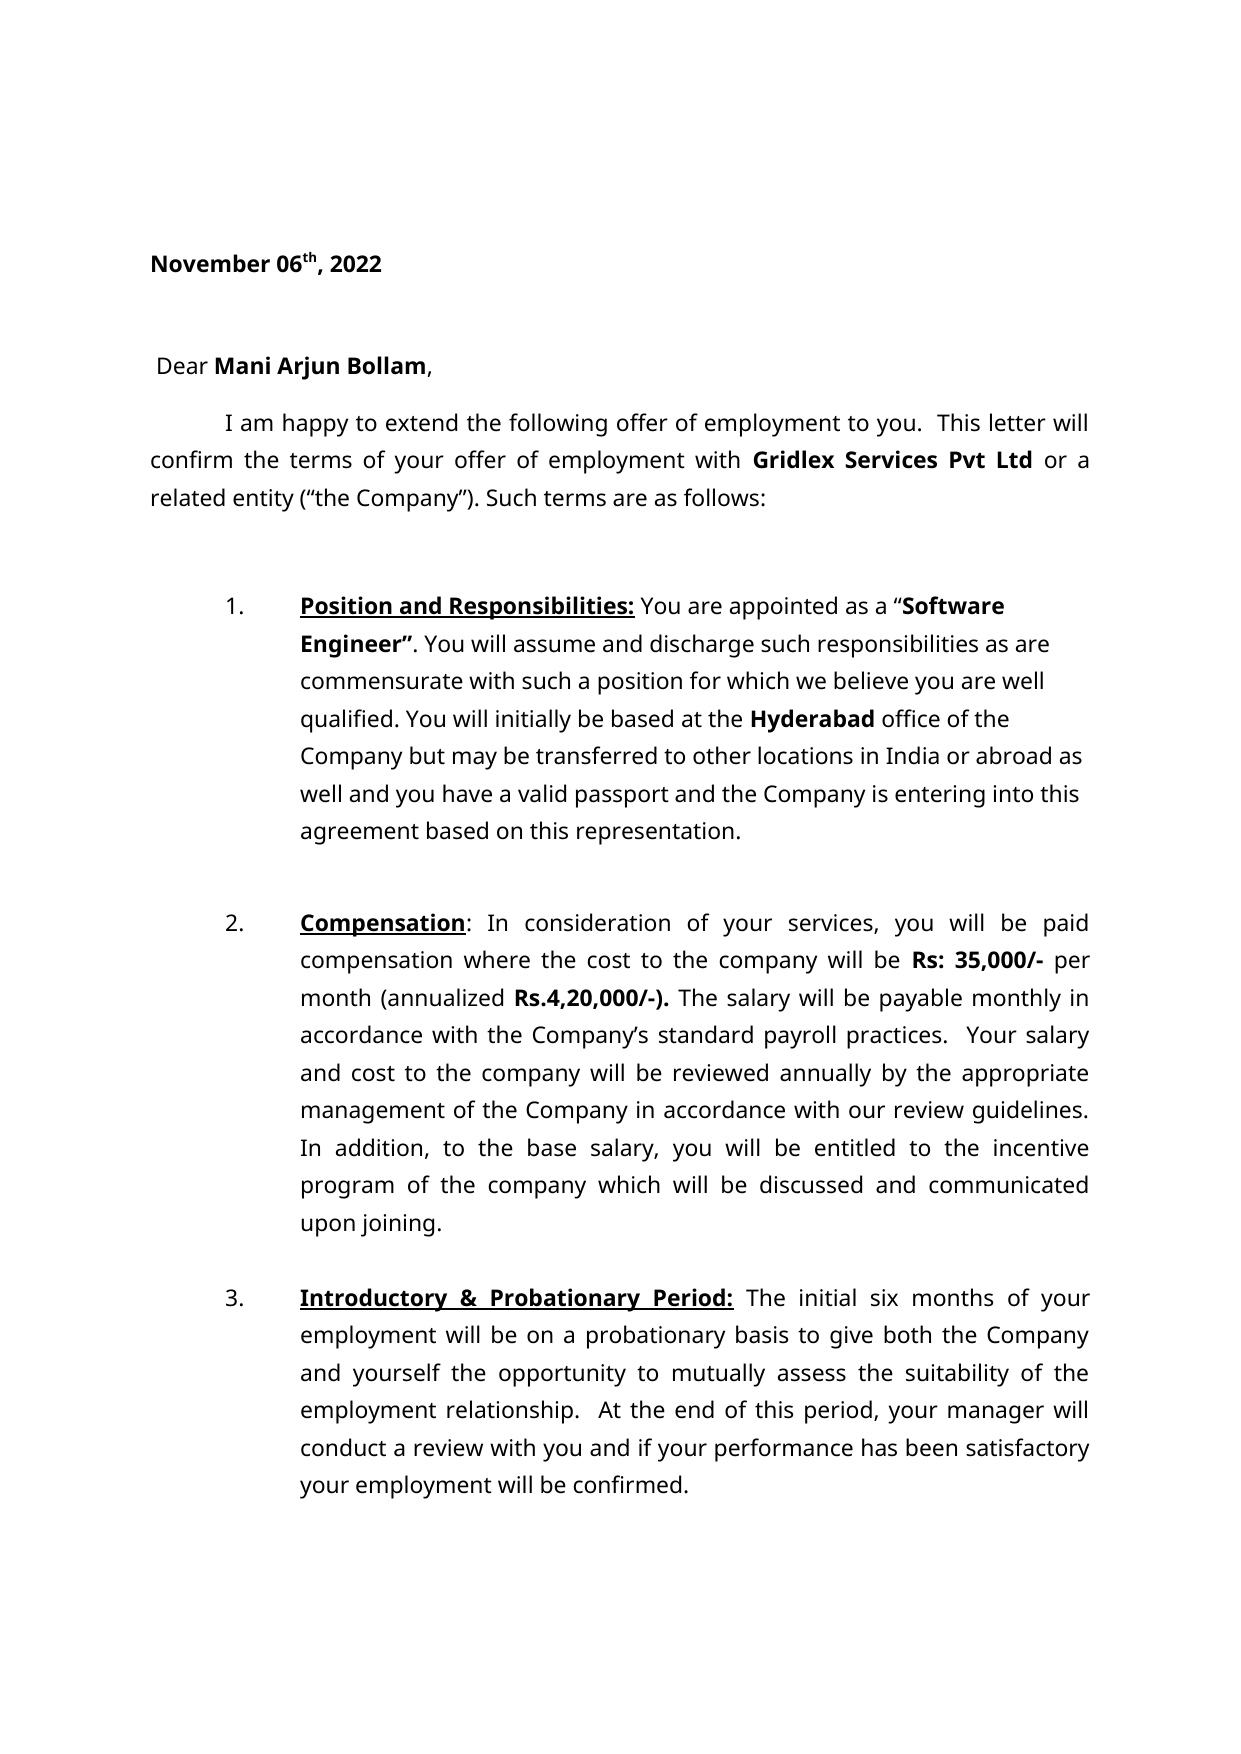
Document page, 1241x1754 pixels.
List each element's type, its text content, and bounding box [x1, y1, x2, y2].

list Compensation: In consideration of your services, you will be paid compensation where the cost to the company will be Rs: 35,000/- per month (annualized Rs.4,20,000/-). The salary will be payable monthly in accordance with the Company’s standard payroll practices. Your salary and cost to the company will be reviewed annually by the appropriate management of the Company in accordance with our review guidelines. In addition, to the base salary, you will be entitled to the incentive program of the company which will be discussed and communicated upon joining. [225, 900, 1090, 1238]
text I am happy to extend the following offer of employment to you. This letter will confirm the terms of your offer of employment with Gridlex Services Pvt Ltd or a related entity (“the Company”). Such terms are as follows: [150, 400, 1090, 513]
text Dear Mani Arjun Bollam, [150, 350, 1090, 381]
text November 06th, 2022 [150, 242, 1090, 279]
list Position and Responsibilities: You are appointed as a “Software Engineer”. You will assume and discharge such responsibilities as are commensurate with such a position for which we believe you are well qualified. You will initially be based at the Hyderabad office of the Company but may be transferred to other locations in India or abroad as well and you have a valid passport and the Company is entering into this agreement based on this representation. [225, 584, 1105, 846]
list Introductory & Probationary Period: The initial six months of your employment will be on a probationary basis to give both the Company and yourself the opportunity to mutually assess the suitability of the employment relationship. At the end of this period, your manager will conduct a review with you and if your performance has been satisfactory your employment will be confirmed. [225, 1275, 1090, 1500]
